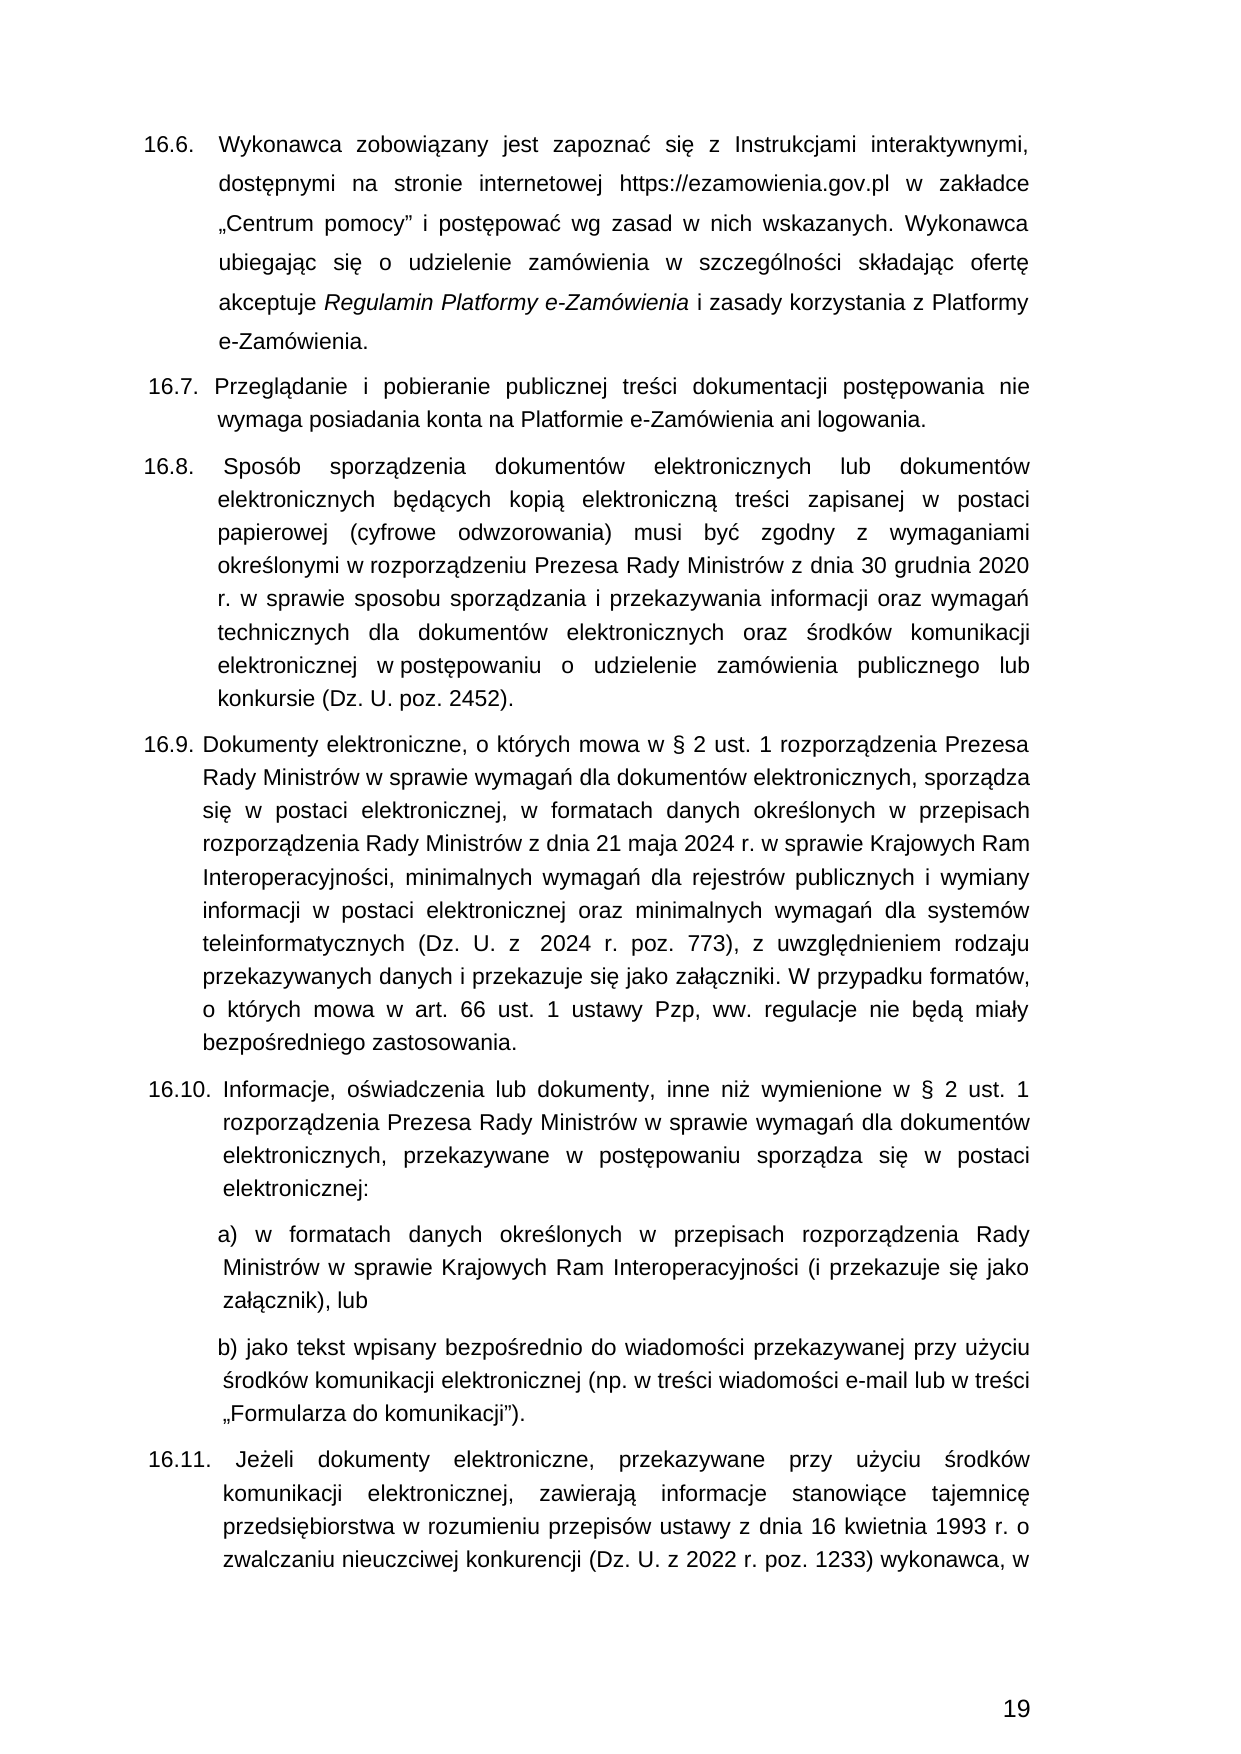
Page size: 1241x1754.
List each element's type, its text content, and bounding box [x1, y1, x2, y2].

text a) w formatach danych określonych w przepisach rozporządzenia Rady Ministrów w sprawie Krajowych Ram Interoperacyjności (i przekazuje się jako załącznik), lub [217, 1221, 1030, 1314]
text 16.10. Informacje, oświadczenia lub dokumenty, inne niż wymienione w § 2 ust. 1 rozporządzenia Prezesa Rady Ministrów w sprawie wymagań dla dokumentów elektronicznych, przekazywane w postępowaniu sporządza się w postaci elektronicznej: [148, 1076, 1030, 1201]
text 16.7. Przeglądanie i pobieranie publicznej treści dokumentacji postępowania nie wymaga posiadania konta na Platformie e-Zamówienia ani logowania. [148, 373, 1030, 433]
list Wykonawca zobowiązany jest zapoznać się z Instrukcjami interaktywnymi, dostępnymi na stronie internetowej https://ezamowienia.gov.pl w zakładce „Centrum pomocy” i postępować wg zasad w nich wskazanych. Wykonawca ubiegając się o udzielenie zamówienia w szczególności składając ofertę akceptuje Regulamin Platformy e-Zamówienia i zasady korzystania z Platformy e-Zamówienia. [143, 131, 1029, 354]
text b) jako tekst wpisany bezpośrednio do wiadomości przekazywanej przy użyciu środków komunikacji elektronicznej (np. w treści wiadomości e-mail lub w treści „Formularza do komunikacji”). [217, 1334, 1030, 1426]
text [148, 1446, 1030, 1572]
text 16.8. Sposób sporządzenia dokumentów elektronicznych lub dokumentów elektronicznych będących kopią elektroniczną treści zapisanej w postaci papierowej (cyfrowe odwzorowania) musi być zgodny z wymaganiami określonymi w rozporządzeniu Prezesa Rady Ministrów z dnia 30 grudnia 2020 r. w sprawie sposobu sporządzania i przekazywania informacji oraz wymagań technicznych dla dokumentów elektronicznych oraz środków komunikacji elektronicznej w postępowaniu o udzielenie zamówienia publicznego lub konkursie (Dz. U. poz. 2452). [143, 453, 1030, 711]
text 16.9. Dokumenty elektroniczne, o których mowa w § 2 ust. 1 rozporządzenia Prezesa Rady Ministrów w sprawie wymagań dla dokumentów elektronicznych, sporządza się w postaci elektronicznej, w formatach danych określonych w przepisach rozporządzenia Rady Ministrów z dnia 21 maja 2024 r. w sprawie Krajowych Ram Interoperacyjności, minimalnych wymagań dla rejestrów publicznych i wymiany informacji w postaci elektronicznej oraz minimalnych wymagań dla systemów teleinformatycznych (Dz. U. z 2024 r. poz. 773), z uwzględnieniem rodzaju przekazywanych danych i przekazuje się jako załączniki. W przypadku formatów, o których mowa w art. 66 ust. 1 ustawy Pzp, ww. regulacje nie będą miały bezpośredniego zastosowania. [143, 731, 1030, 1056]
